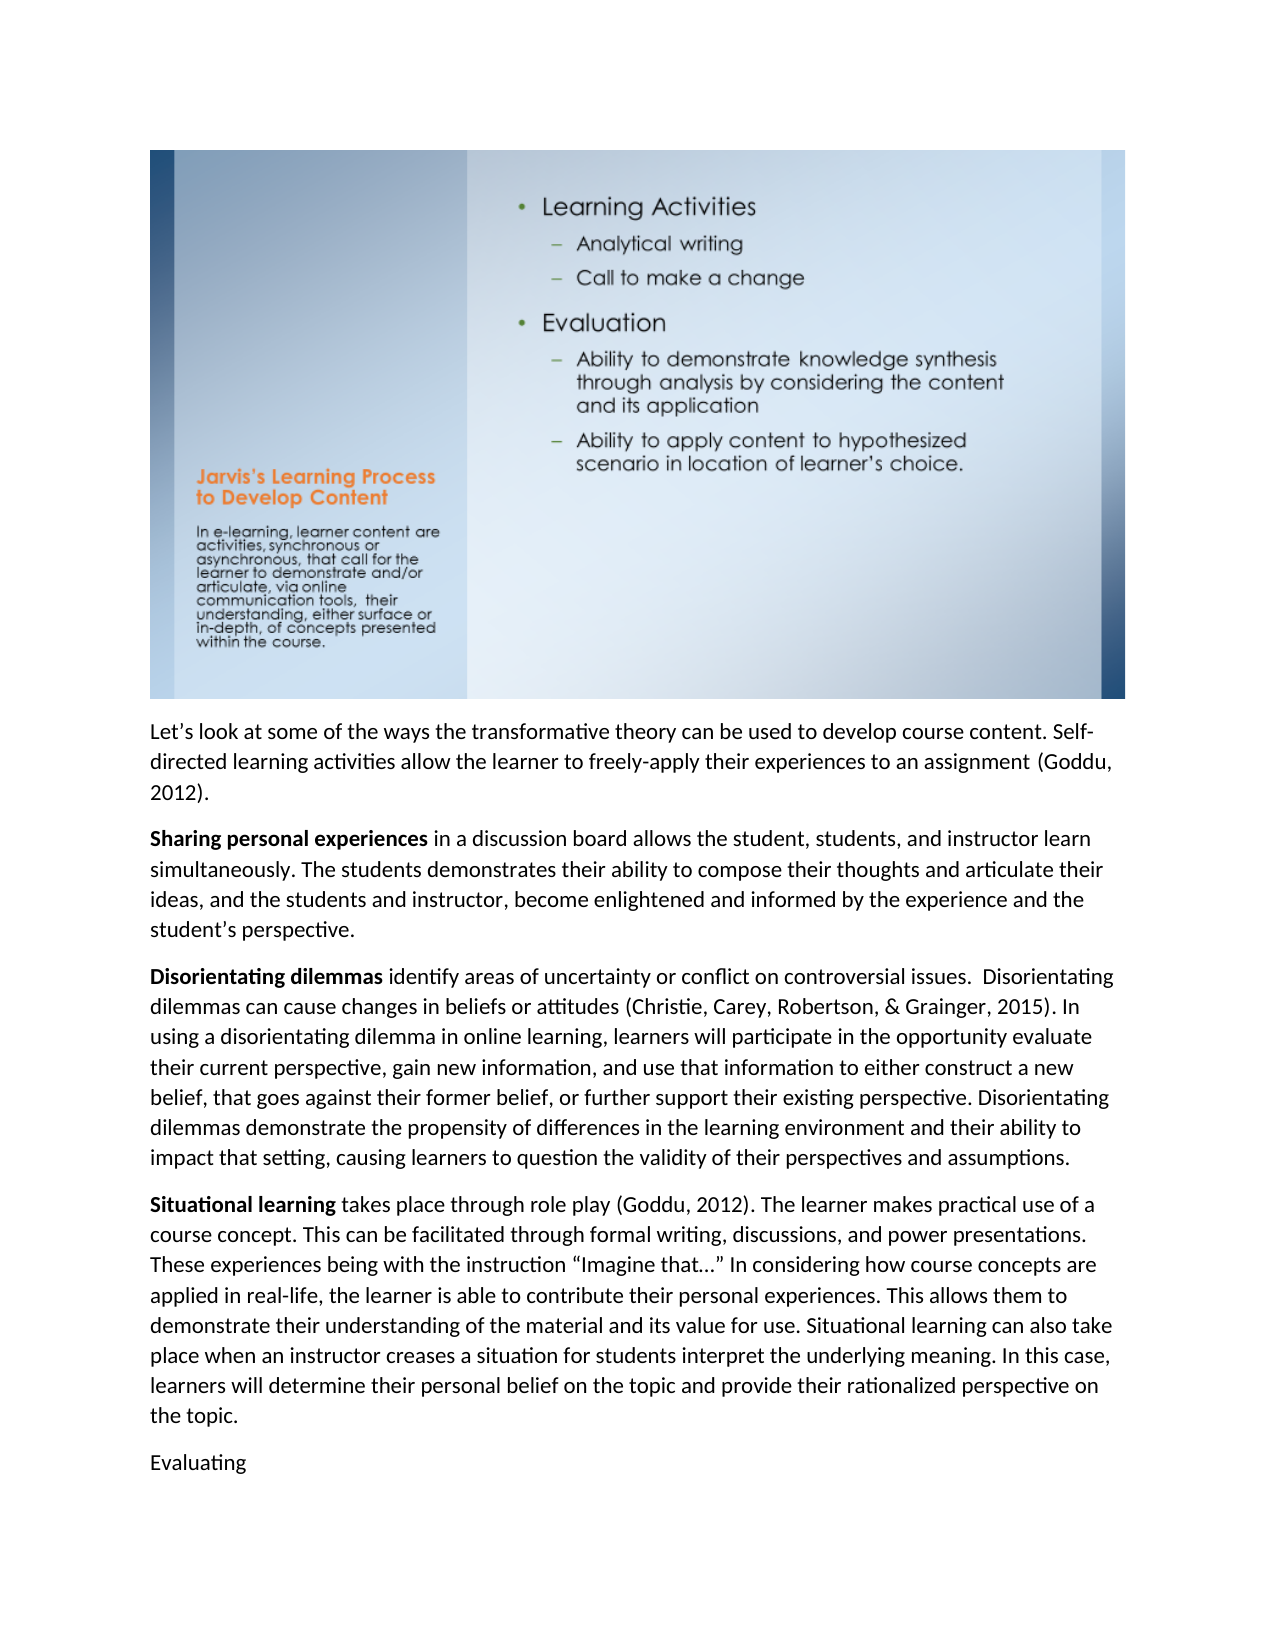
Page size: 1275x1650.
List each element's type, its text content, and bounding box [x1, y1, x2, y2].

picture [150, 150, 1125, 699]
text Evaluating [150, 1448, 1125, 1477]
text Situational learning takes place through role play . The learner makes practical use of a course concept. This can be facilitated through formal writing, discussions, and power presentations. These experiences being with the instruction “Imagine that…” In considering how course concepts are applied in real-life, the learner is able to contribute their personal experiences. This allows them to demonstrate their understanding of the material and its value for use. Situational learning can also take place when an instructor creases a situation for students interpret the underlying meaning. In this case, learners will determine their personal belief on the topic and provide their rationalized perspective on the topic. [150, 1190, 1125, 1430]
text Let’s look at some of the ways the transformative theory can be used to develop course content. Self-directed learning activities allow the learner to freely-apply their experiences to an assignment . [150, 717, 1125, 806]
text Sharing personal experiences in a discussion board allows the student, students, and instructor learn simultaneously. The students demonstrates their ability to compose their thoughts and articulate their ideas, and the students and instructor, become enlightened and informed by the experience and the student’s perspective. [150, 824, 1125, 943]
text Disorientating dilemmas identify areas of uncertainty or conflict on controversial issues. Disorientating dilemmas can cause changes in beliefs or attitudes . In using a disorientating dilemma in online learning, learners will participate in the opportunity evaluate their current perspective, gain new information, and use that information to either construct a new belief, that goes against their former belief, or further support their existing perspective. Disorientating dilemmas demonstrate the propensity of differences in the learning environment and their ability to impact that setting, causing learners to question the validity of their perspectives and assumptions. [150, 962, 1125, 1171]
